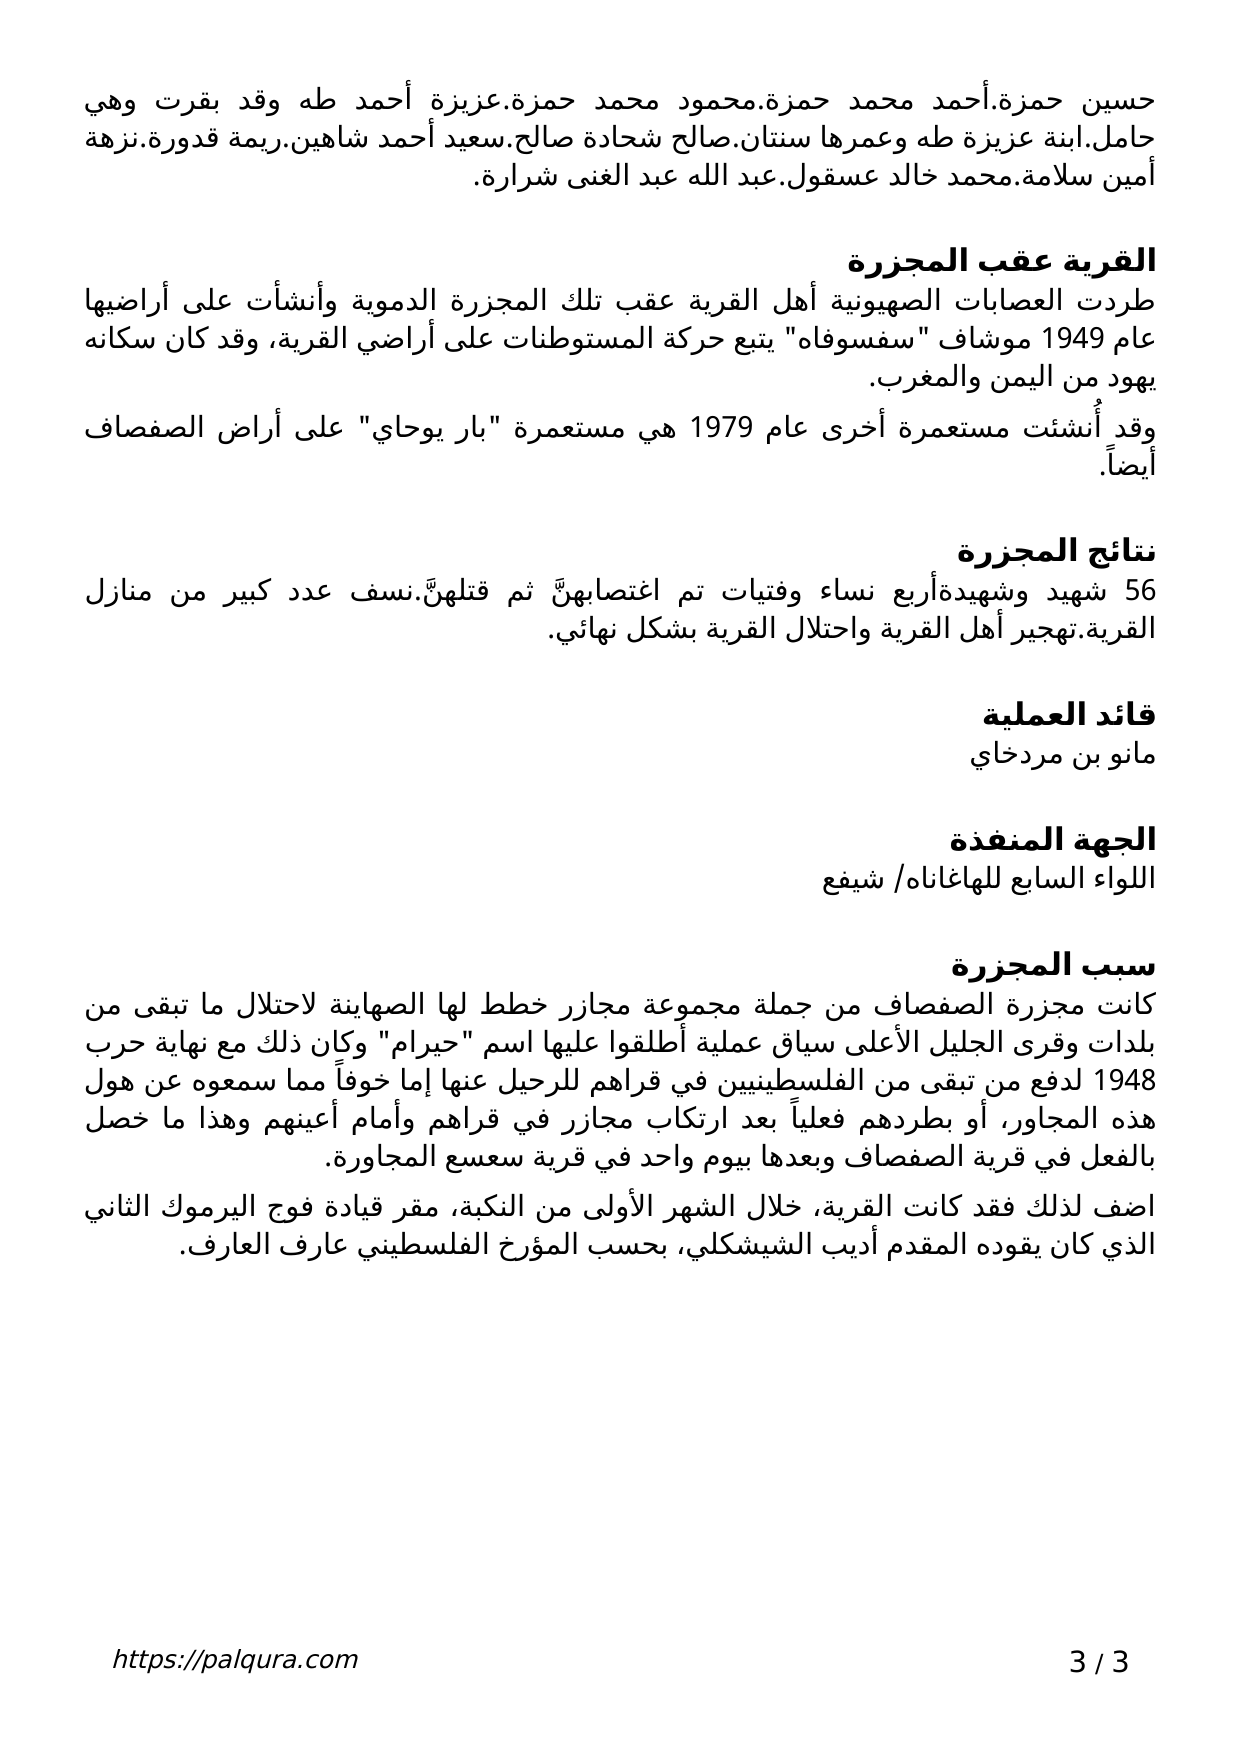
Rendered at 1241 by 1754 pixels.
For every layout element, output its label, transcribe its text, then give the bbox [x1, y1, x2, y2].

subtitle القرية عقب المجزرة [83, 244, 1157, 284]
subtitle نتائج المجزرة [83, 534, 1157, 574]
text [83, 83, 1157, 197]
subtitle سبب المجزرة [83, 947, 1157, 988]
text كانت مجزرة الصفصاف من جملة مجموعة مجازر خطط لها الصهاينة لاحتلال ما تبقى من بلدات وقرى الجليل الأعلى سياق عملية أطلقوا عليها اسم "حيرام" وكان ذلك مع نهاية حرب 1948 لدفع من تبقى من الفلسطينيين في قراهم للرحيل عنها إما خوفاً مما سمعوه عن هول هذه المجاور، أو بطردهم فعلياً بعد ارتكاب مجازر في قراهم وأمام أعينهم وهذا ما خصل بالفعل في قرية الصفصاف وبعدها بيوم واحد في قرية سعسع المجاورة. [83, 988, 1157, 1178]
text اللواء السابع للهاغاناه/ شيفع [83, 863, 1157, 901]
subtitle قائد العملية [83, 697, 1157, 738]
text اضف لذلك فقد كانت القرية، خلال الشهر الأولى من النكبة، مقر قيادة فوج اليرموك الثاني الذي كان يقوده المقدم أديب الشيشكلي، بحسب المؤرخ الفلسطيني عارف العارف. [83, 1191, 1157, 1267]
text مانو بن مردخاي [83, 738, 1157, 776]
text طردت العصابات الصهيونية أهل القرية عقب تلك المجزرة الدموية وأنشأت على أراضيها عام 1949 موشاف "سفسوفاه" يتبع حركة المستوطنات على أراضي القرية، وقد كان سكانه يهود من اليمن والمغرب. [83, 284, 1157, 399]
text 56 شهيد وشهيدةأربع نساء وفتيات تم اغتصابهنَّ ثم قتلهنَّ.نسف عدد كبير من منازل القرية.تهجير أهل القرية واحتلال القرية بشكل نهائي. [83, 574, 1157, 650]
text وقد أُنشئت مستعمرة أخرى عام 1979 هي مستعمرة "بار يوحاي" على أراض الصفصاف أيضاً. [83, 411, 1157, 487]
subtitle الجهة المنفذة [83, 822, 1157, 863]
